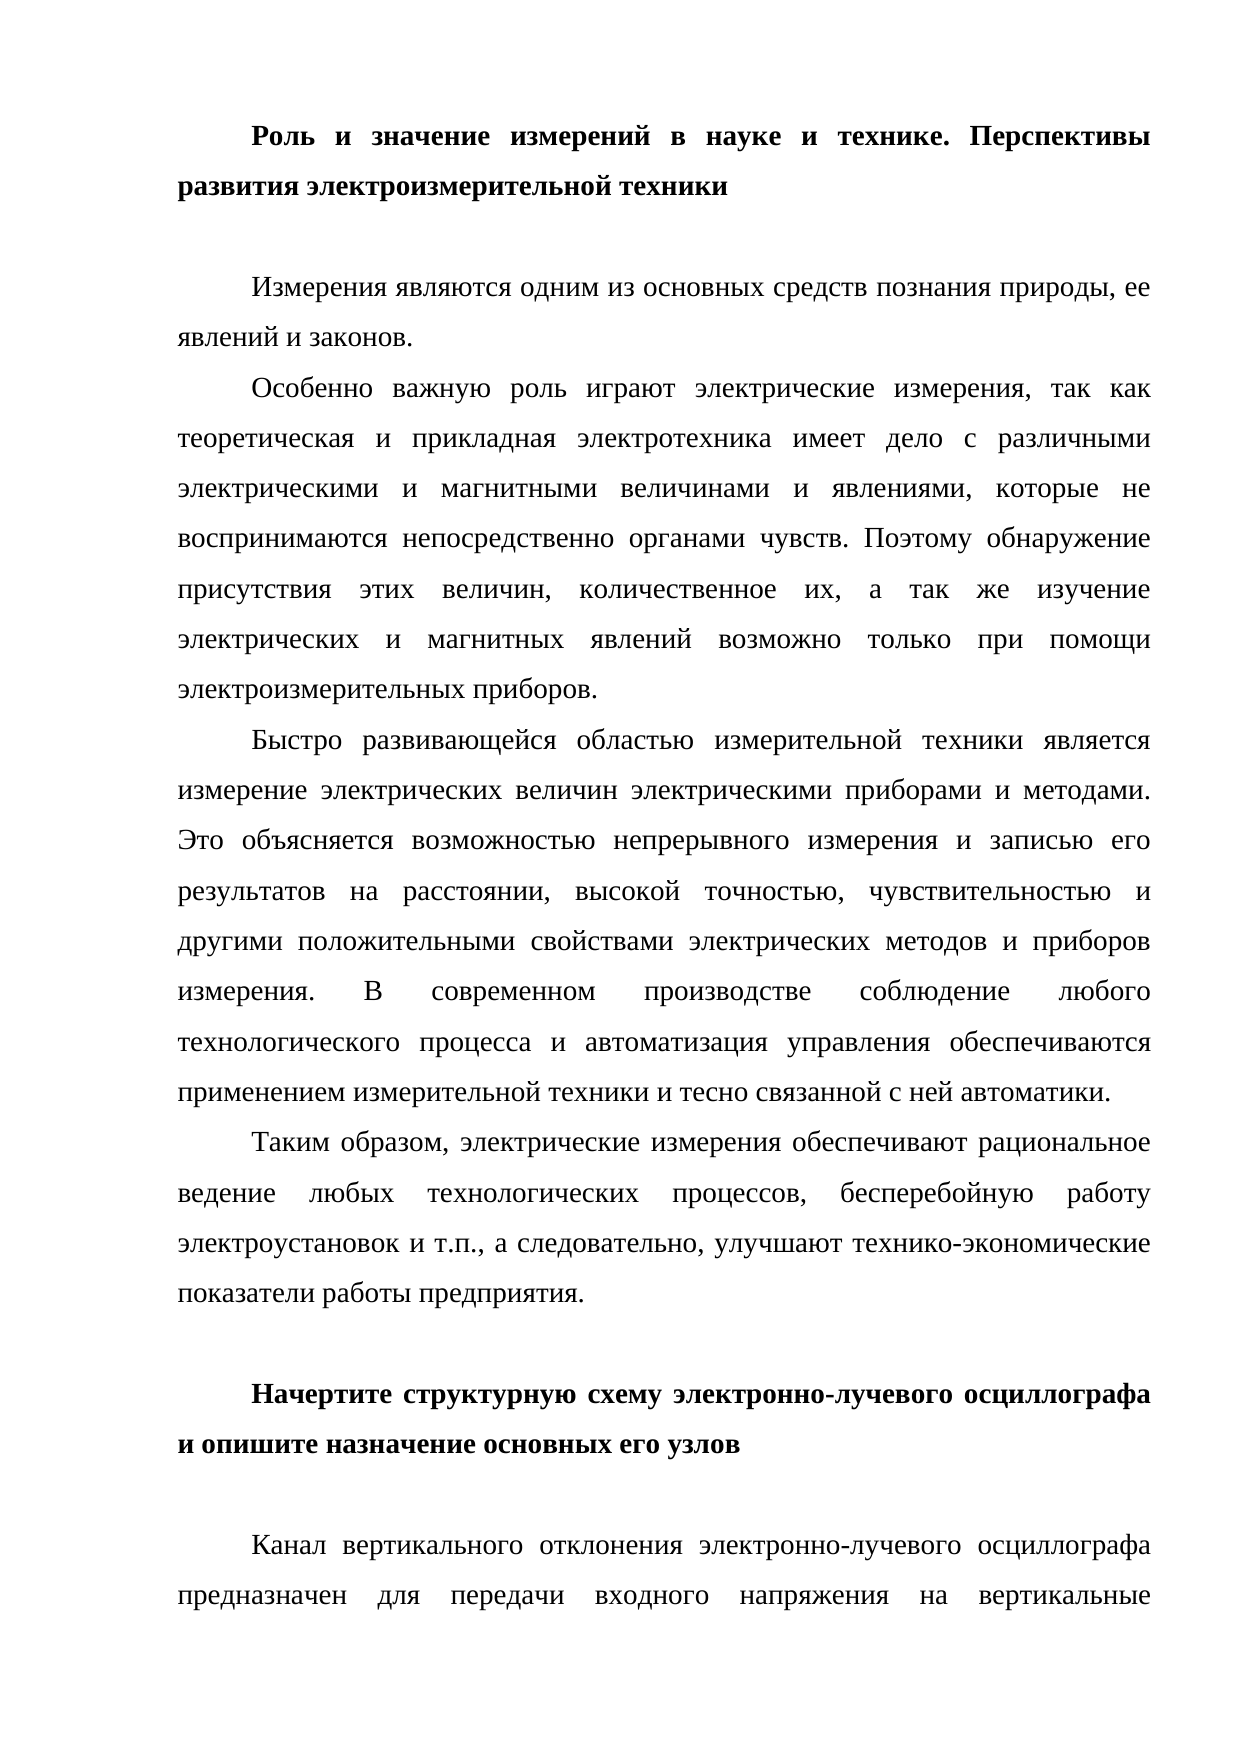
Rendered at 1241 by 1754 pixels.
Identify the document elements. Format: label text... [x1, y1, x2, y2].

text Особенно важную роль играют электрические измерения, так как теоретическая и прикладная электротехника имеет дело с различными электрическими и магнитными величинами и явлениями, которые не воспринимаются непосредственно органами чувств. Поэтому обнаружение присутствия этих величин, количественное их, а так же изучение электрических и магнитных явлений возможно только при помощи электроизмерительных приборов. [177, 370, 1152, 705]
text Быстро развивающейся областью измерительной техники является измерение электрических величин электрическими приборами и методами. Это объясняется возможностью непрерывного измерения и записью его результатов на расстоянии, высокой точностью, чувствительностью и другими положительными свойствами электрических методов и приборов измерения. В современном производстве соблюдение любого технологического процесса и автоматизация управления обеспечиваются применением измерительной техники и тесно связанной с ней автоматики. [177, 722, 1152, 1108]
text Таким образом, электрические измерения обеспечивают рациональное ведение любых технологических процессов, бесперебойную работу электроустановок и т.п., а следовательно, улучшают технико-экономические показатели работы предприятия. [177, 1124, 1152, 1309]
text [177, 1527, 1152, 1611]
text Роль и значение измерений в науке и технике. Перспективы развития электроизмерительной техники [177, 118, 1152, 202]
text Измерения являются одним из основных средств познания природы, ее явлений и законов. [177, 269, 1152, 353]
text Начертите структурную схему электронно-лучевого осциллографа и опишите назначение основных его узлов [177, 1376, 1152, 1460]
